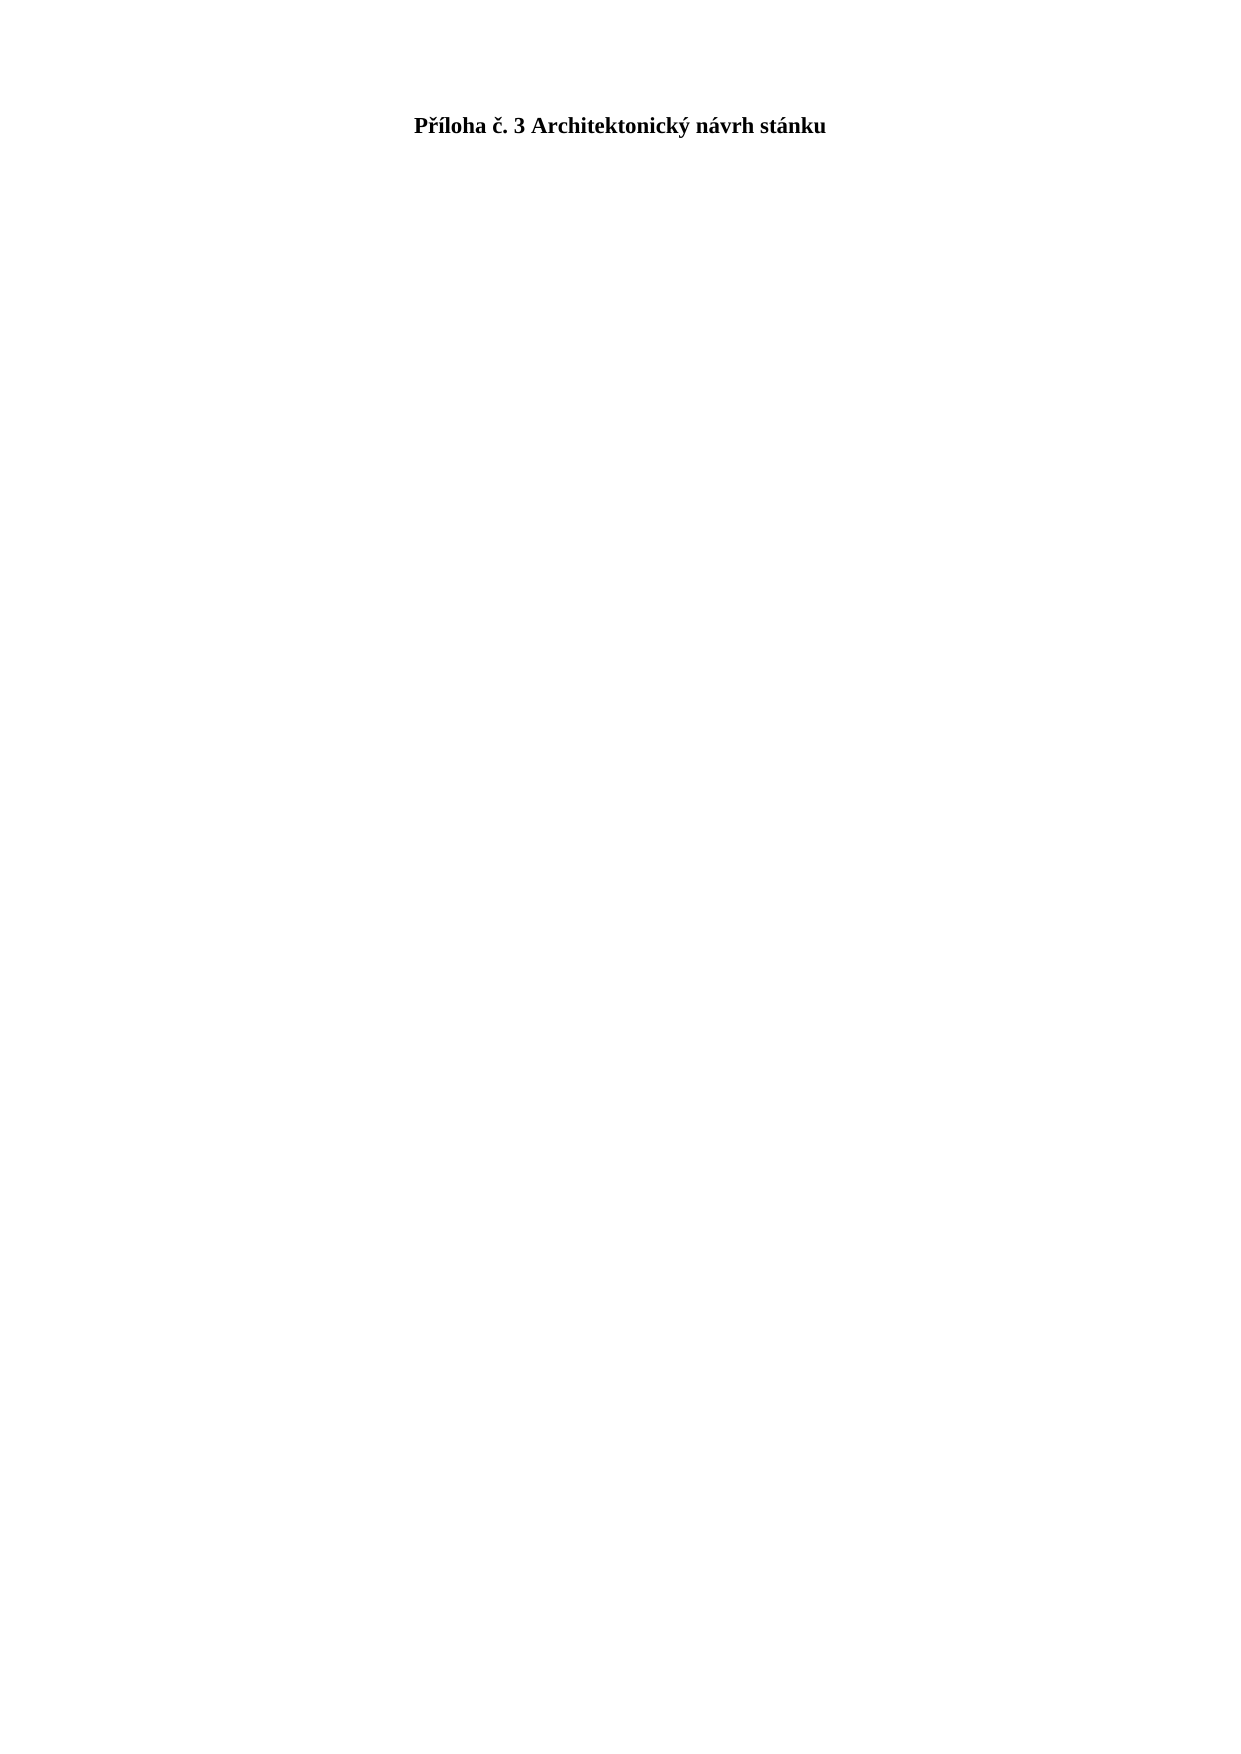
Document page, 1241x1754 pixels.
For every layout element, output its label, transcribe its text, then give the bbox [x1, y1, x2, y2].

text Příloha č. 3 Architektonický návrh stánku [148, 112, 1093, 139]
